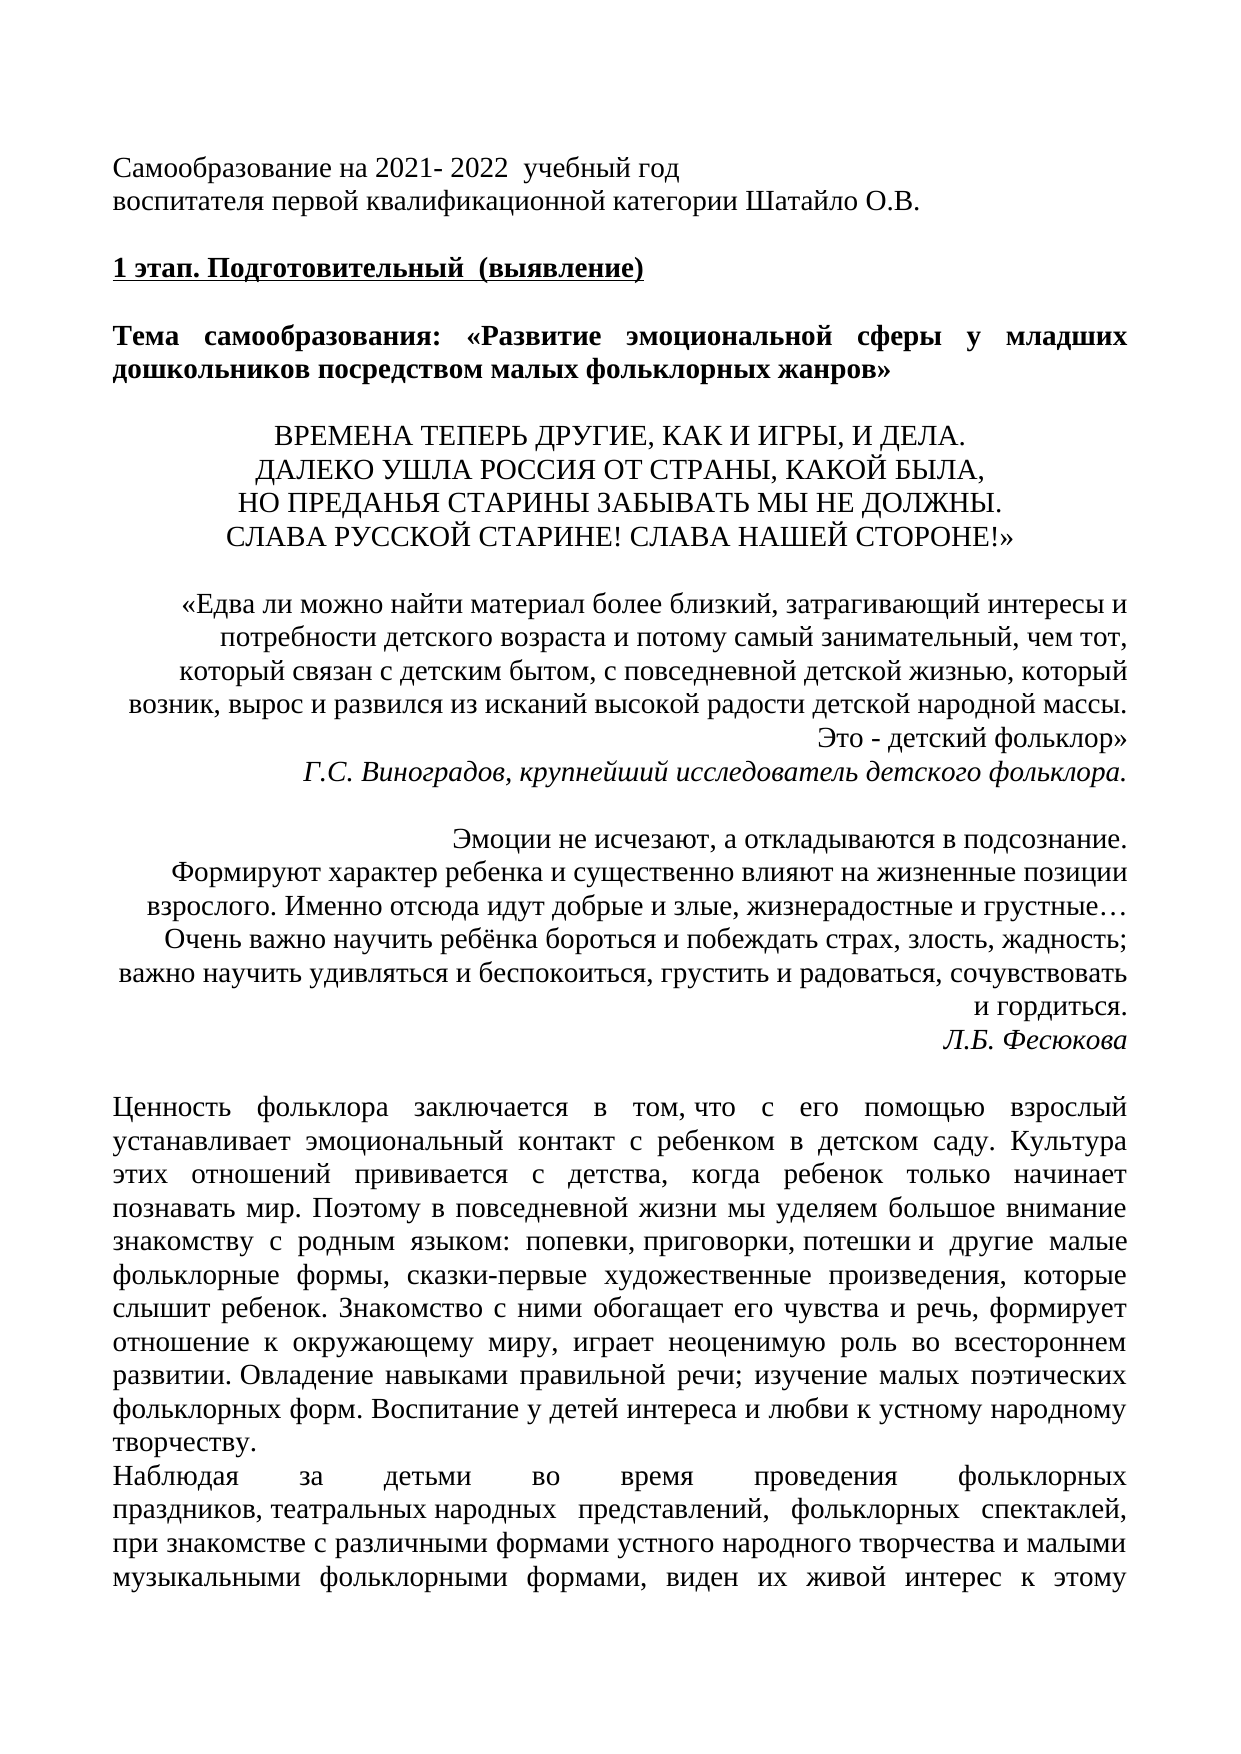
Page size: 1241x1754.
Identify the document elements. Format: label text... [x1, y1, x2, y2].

text СЛАВА РУССКОЙ СТАРИНЕ! СЛАВА НАШЕЙ СТОРОНЕ!» [112, 519, 1128, 552]
text НО ПРЕДАНЬЯ СТАРИНЫ ЗАБЫВАТЬ МЫ НЕ ДОЛЖНЫ. [112, 485, 1128, 519]
text Формируют характер ребенка и существенно влияют на жизненные позиции взрослого. Именно отсюда идут добрые и злые, жизнерадостные и грустные… [112, 854, 1128, 921]
text Очень важно научить ребёнка бороться и побеждать страх, злость, жадность; важно научить удивляться и беспокоиться, грустить и радоваться, сочувствовать и гордиться. [112, 921, 1128, 1022]
text Эмоции не исчезают, а откладываются в подсознание. [112, 821, 1128, 854]
text Г.С. Виноградов, крупнейший исследователь детского фольклора. [112, 754, 1128, 787]
text 1 этап. Подготовительный (выявление) [112, 251, 1128, 284]
text Л.Б. Фесюкова [112, 1022, 1128, 1056]
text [112, 1458, 1128, 1592]
text Тема самообразования: «Развитие эмоциональной сферы у младших дошкольников посредством малых фольклорных жанров» [112, 318, 1128, 385]
text Самообразование на 2021- 2022 учебный год [112, 150, 1128, 183]
text ВРЕМЕНА ТЕПЕРЬ ДРУГИЕ, КАК И ИГРЫ, И ДЕЛА. [112, 418, 1128, 452]
text воспитателя первой квалификационной категории Шатайло О.В. [112, 183, 1128, 217]
text «Едва ли можно найти материал более близкий, затрагивающий интересы и потребности детского возраста и потому самый занимательный, чем тот, который связан с детским бытом, с повседневной детской жизнью, который возник, вырос и развился из исканий высокой радости детской народной массы. [112, 586, 1128, 720]
text ДАЛЕКО УШЛА РОССИЯ ОТ СТРАНЫ, КАКОЙ БЫЛА, [112, 452, 1128, 485]
text Это - детский фольклор» [112, 720, 1128, 754]
text Ценность фольклора заключается в том, что с его помощью взрослый устанавливает эмоциональный контакт с ребенком в детском саду. Культура этих отношений прививается с детства, когда ребенок только начинает познавать мир. Поэтому в повседневной жизни мы уделяем большое внимание знакомству с родным языком: попевки, приговорки, потешки и другие малые фольклорные формы, сказки-первые художественные произведения, которые слышит ребенок. Знакомство с ними обогащает его чувства и речь, формирует отношение к окружающему миру, играет неоценимую роль во всестороннем развитии. Овладение навыками правильной речи; изучение малых поэтических фольклорных форм. Воспитание у детей интереса и любви к устному народному творчеству. [112, 1089, 1128, 1458]
